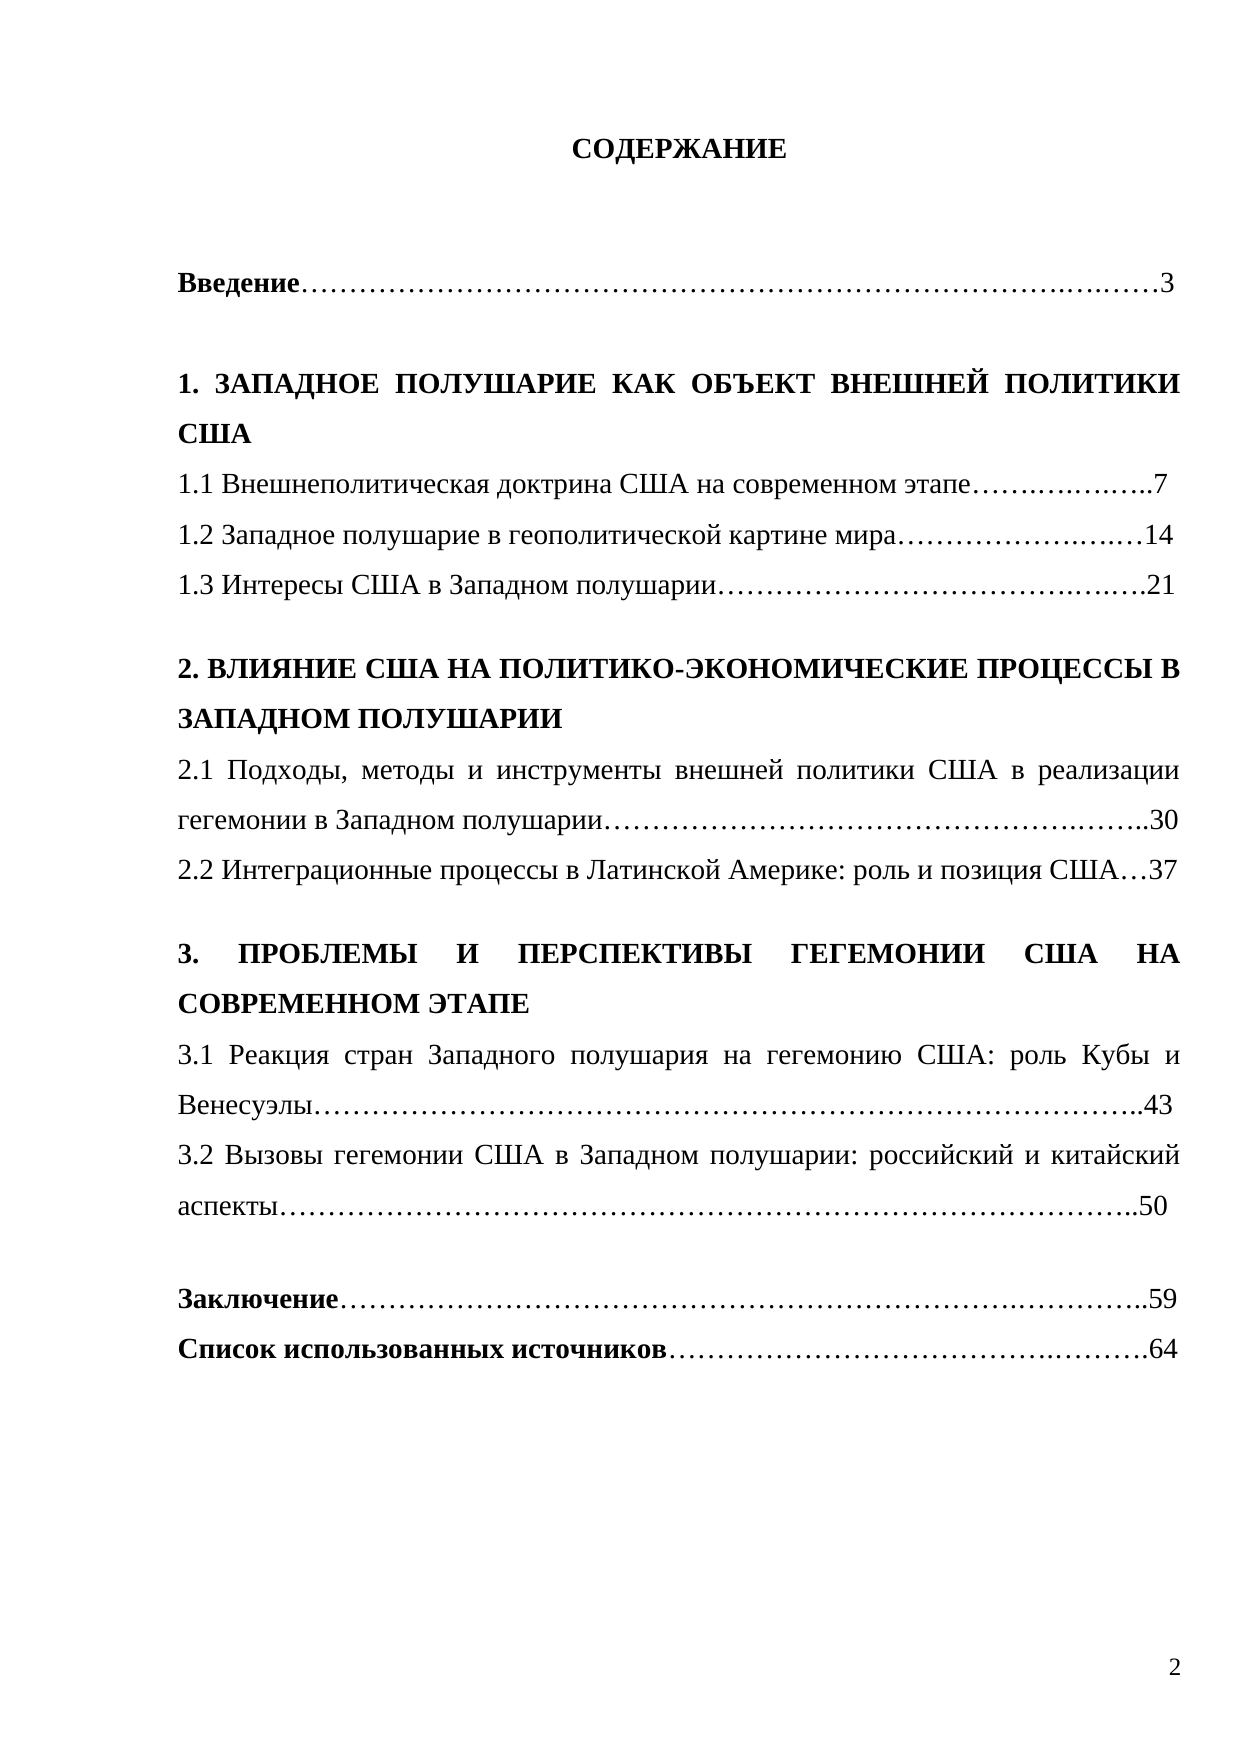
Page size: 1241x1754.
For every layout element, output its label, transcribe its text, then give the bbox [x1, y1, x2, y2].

text СОДЕРЖАНИЕ [177, 131, 1181, 165]
text 1.1 Внешнеполитическая доктрина США на современном этапе…….….….…..7 [177, 467, 1181, 500]
text 2.2 Интеграционные процессы в Латинской Америке: роль и позиция США…37 [177, 852, 1181, 886]
text 1. ЗАПАДНОЕ ПОЛУШАРИЕ КАК ОБЪЕКТ ВНЕШНЕЙ ПОЛИТИКИ США [177, 366, 1181, 450]
text Введение…………………………………………………………………….….……3 [177, 265, 1181, 299]
text 3.1 Реакция стран Западного полушария на гегемонию США: роль Кубы и Венесуэлы…………………………………………………………………………..43 [177, 1037, 1181, 1121]
text 2.1 Подходы, методы и инструменты внешней политики США в реализации гегемонии в Западном полушарии………………………………………….……..30 [177, 752, 1181, 836]
text 1.3 Интересы США в Западном полушарии……………………………….….….21 [177, 567, 1181, 601]
text 3. ПРОБЛЕМЫ И ПЕРСПЕКТИВЫ ГЕГЕМОНИИ США НА СОВРЕМЕННОМ ЭТАПЕ [177, 936, 1181, 1020]
text Заключение…………………………………………………………….…………..59 [177, 1281, 1181, 1315]
text Список использованных источников………………………………….……….64 [177, 1332, 1181, 1365]
text 1.2 Западное полушарие в геополитической картине мира……………….….…14 [177, 517, 1181, 551]
text 3.2 Вызовы гегемонии США в Западном полушарии: российский и китайский аспекты……………………………………………………………………………..50 [177, 1137, 1181, 1221]
text 2. ВЛИЯНИЕ США НА ПОЛИТИКО-ЭКОНОМИЧЕСКИЕ ПРОЦЕССЫ В ЗАПАДНОМ ПОЛУШАРИИ [177, 651, 1181, 735]
